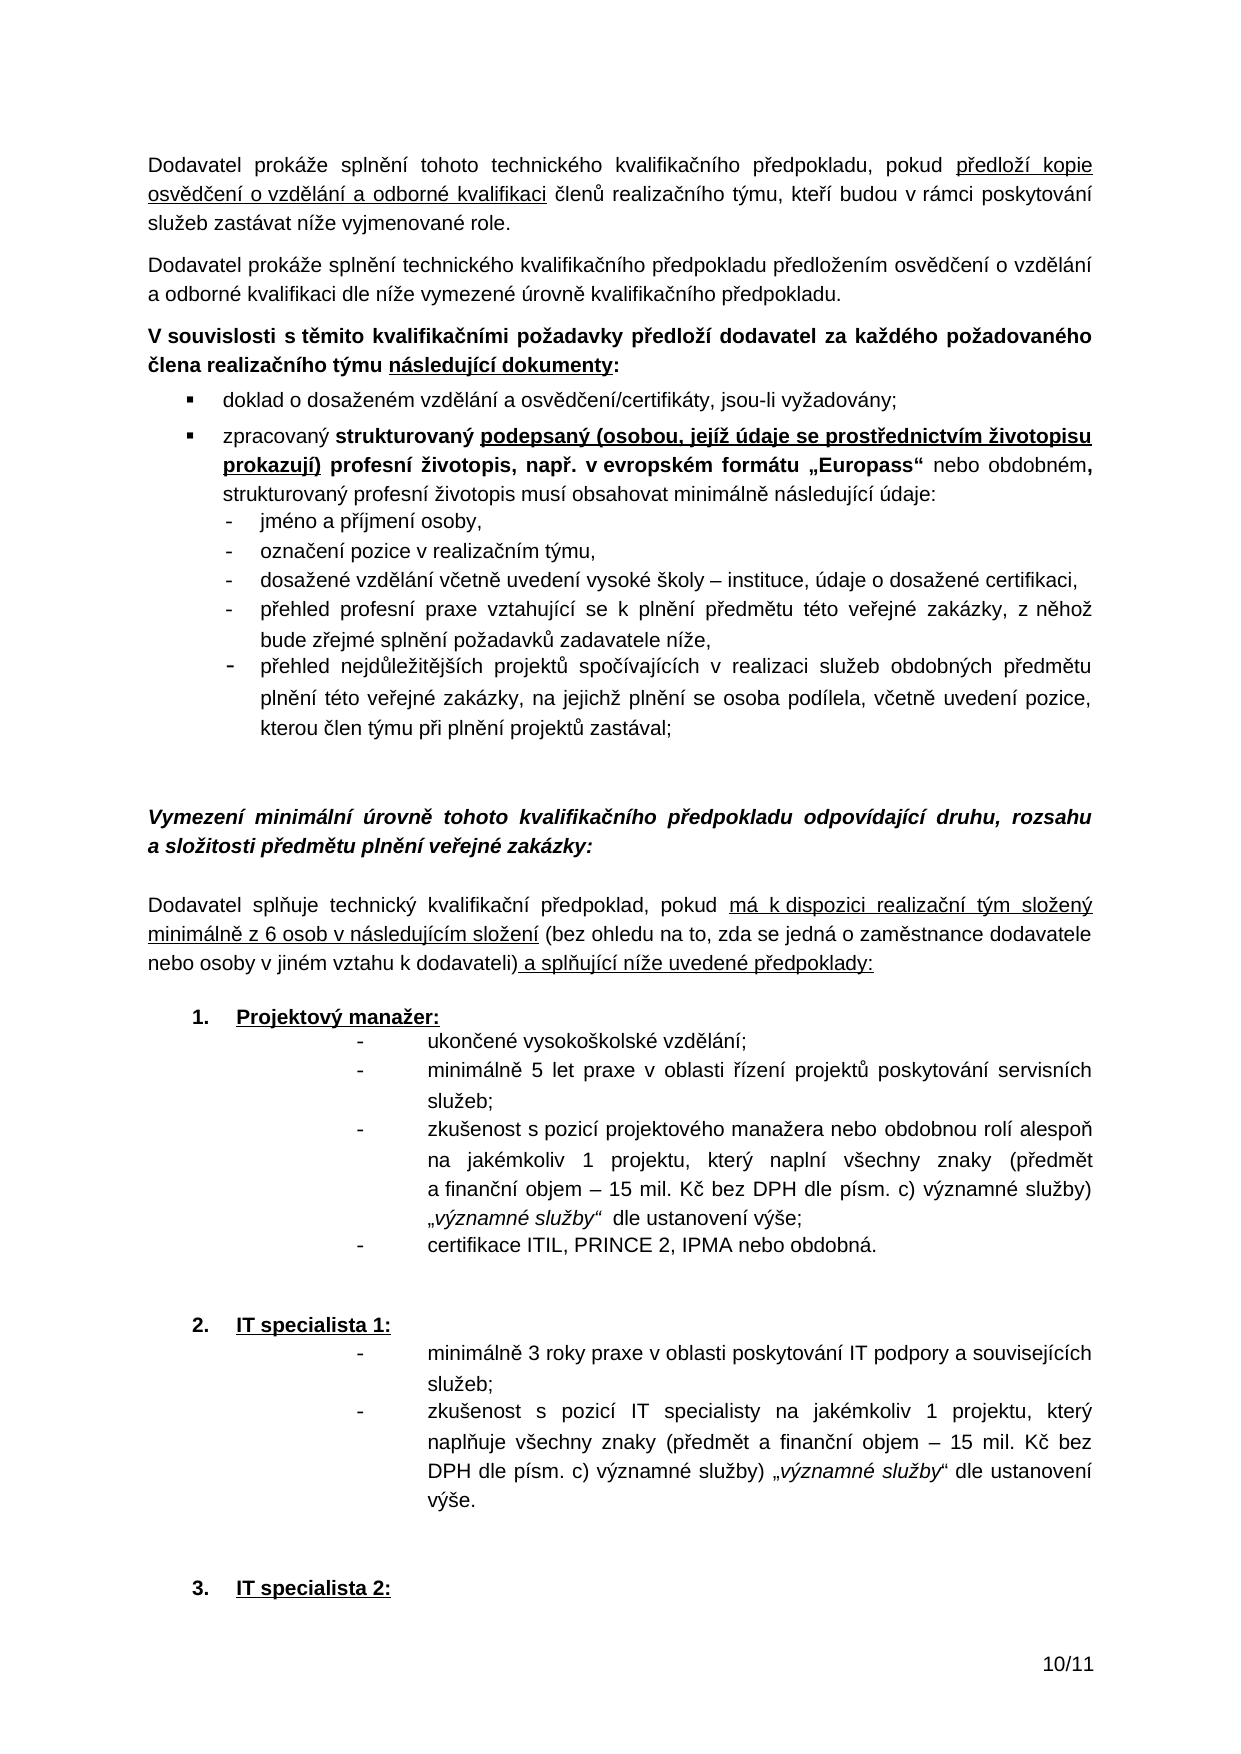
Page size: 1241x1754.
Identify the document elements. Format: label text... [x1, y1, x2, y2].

list doklad o dosaženém vzdělání a osvědčení/certifikáty, jsou-li vyžadovány; [185, 383, 1093, 412]
text Dodavatel splňuje technický kvalifikační předpoklad, pokud má k dispozici realizační tým složený minimálně z 6 osob v následujícím složení (bez ohledu na to, zda se jedná o zaměstnance dodavatele nebo osoby v jiném vztahu k dodavateli) a splňující níže uvedené předpoklady: [148, 887, 1093, 975]
text V souvislosti s těmito kvalifikačními požadavky předloží dodavatel za každého požadovaného člena realizačního týmu následující dokumenty: [148, 318, 1093, 377]
list IT specialista 2: [192, 1570, 1093, 1599]
list přehled profesní praxe vztahující se k plnění předmětu této veřejné zakázky, z něhož bude zřejmé splnění požadavků zadavatele níže, [223, 593, 1093, 652]
list zkušenost s pozicí projektového manažera nebo obdobnou rolí alespoň na jakémkoliv 1 projektu, který naplní všechny znaky (předmět a finanční objem – 15 mil. Kč bez DPH dle písm. c) významné služby) „významné služby“ dle ustanovení výše; [354, 1113, 1093, 1230]
text Vymezení minimální úrovně tohoto kvalifikačního předpokladu odpovídající druhu, rozsahu a složitosti předmětu plnění veřejné zakázky: [148, 800, 1093, 858]
list certifikace ITIL, PRINCE 2, IPMA nebo obdobná. [354, 1230, 1093, 1259]
list jméno a příjmení osoby, [223, 506, 1093, 535]
list minimálně 5 let praxe v oblasti řízení projektů poskytování servisních služeb; [354, 1055, 1093, 1113]
list minimálně 3 roky praxe v oblasti poskytování IT podpory a souvisejících služeb; [354, 1337, 1093, 1395]
list dosažené vzdělání včetně uvedení vysoké školy – instituce, údaje o dosažené certifikaci, [223, 564, 1093, 593]
text Dodavatel prokáže splnění technického kvalifikačního předpokladu předložením osvědčení o vzdělání a odborné kvalifikaci dle níže vymezené úrovně kvalifikačního předpokladu. [148, 248, 1093, 306]
list ukončené vysokoškolské vzdělání; [354, 1029, 1093, 1055]
text Dodavatel prokáže splnění tohoto technického kvalifikačního předpokladu, pokud předloží kopie osvědčení o vzdělání a odborné kvalifikaci členů realizačního týmu, kteří budou v rámci poskytování služeb zastávat níže vyjmenované role. [148, 148, 1093, 235]
list přehled nejdůležitějších projektů spočívajících v realizaci služeb obdobných předmětu plnění této veřejné zakázky, na jejichž plnění se osoba podílela, včetně uvedení pozice, kterou člen týmu při plnění projektů zastával; [223, 652, 1093, 739]
list zpracovaný strukturovaný podepsaný (osobou, jejíž údaje se prostřednictvím životopisu prokazují) profesní životopis, např. v evropském formátu „Europass“ nebo obdobném, strukturovaný profesní životopis musí obsahovat minimálně následující údaje: [185, 418, 1093, 506]
list zkušenost s pozicí IT specialisty na jakémkoliv 1 projektu, který naplňuje všechny znaky (předmět a finanční objem – 15 mil. Kč bez DPH dle písm. c) významné služby) „významné služby“ dle ustanovení výše. [354, 1395, 1093, 1512]
list IT specialista 1: [192, 1308, 1093, 1337]
list Projektový manažer: [192, 1000, 1093, 1029]
list označení pozice v realizačním týmu, [223, 535, 1093, 564]
